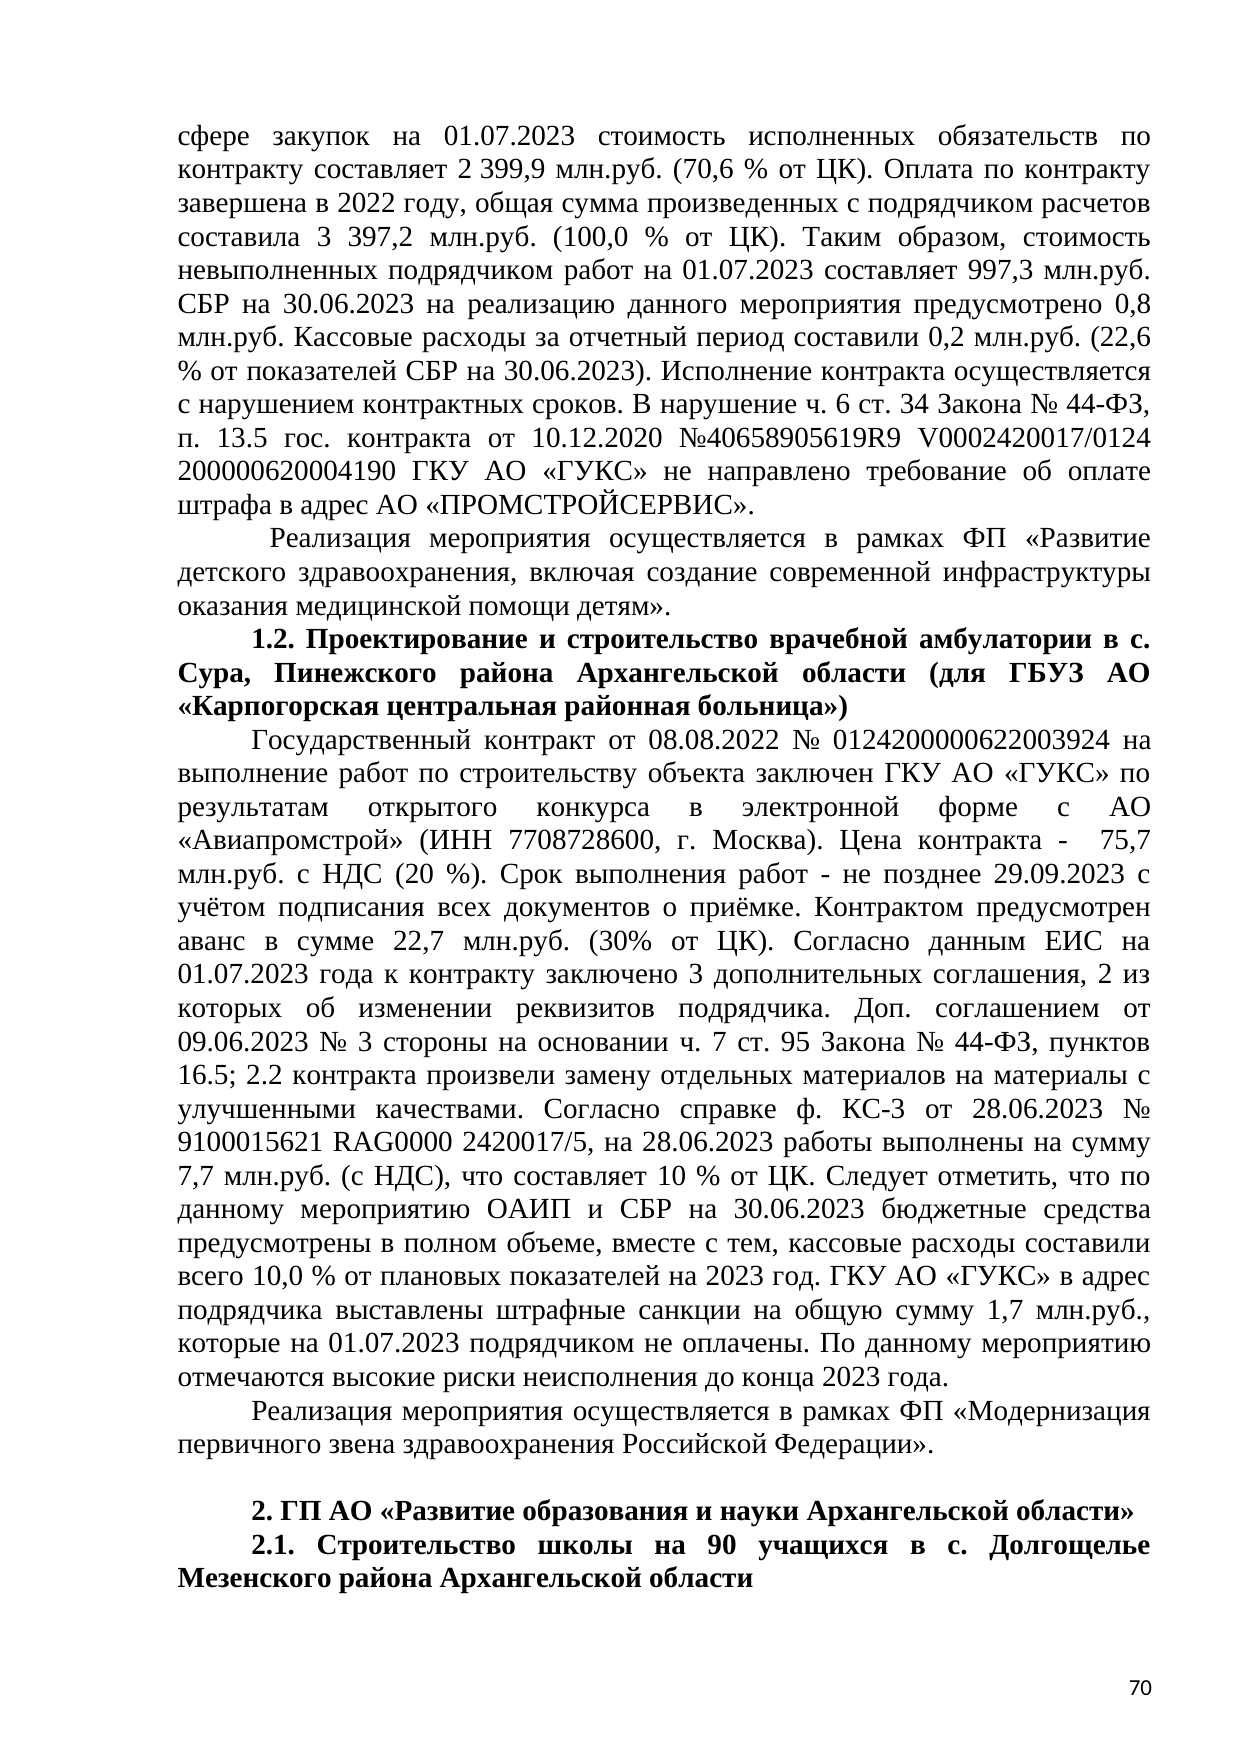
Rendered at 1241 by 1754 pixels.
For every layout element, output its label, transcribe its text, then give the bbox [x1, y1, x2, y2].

text Государственный контракт от 08.08.2022 № 0124200000622003924 на выполнение работ по строительству объекта заключен ГКУ АО «ГУКС» по результатам открытого конкурса в электронной форме с АО «Авиапромстрой» (ИНН 7708728600, г. Москва). Цена контракта - 75,7 млн.руб. с НДС (20 %). Срок выполнения работ - не позднее 29.09.2023 с учётом подписания всех документов о приёмке. Контрактом предусмотрен аванс в сумме 22,7 млн.руб. (30% от ЦК). Согласно данным ЕИС на 01.07.2023 года к контракту заключено 3 дополнительных соглашения, 2 из которых об изменении реквизитов подрядчика. Доп. соглашением от 09.06.2023 № 3 стороны на основании ч. 7 ст. 95 Закона № 44-ФЗ, пунктов 16.5; 2.2 контракта произвели замену отдельных материалов на материалы с улучшенными качествами. Согласно справке ф. КС-3 от 28.06.2023 № 9100015621 RAG0000 2420017/5, на 28.06.2023 работы выполнены на сумму 7,7 млн.руб. (с НДС), что составляет 10 % от ЦК. Следует отметить, что по данному мероприятию ОАИП и СБР на 30.06.2023 бюджетные средства предусмотрены в полном объеме, вместе с тем, кассовые расходы составили всего 10,0 % от плановых показателей на 2023 год. ГКУ АО «ГУКС» в адрес подрядчика выставлены штрафные санкции на общую сумму 1,7 млн.руб., которые на 01.07.2023 подрядчиком не оплачены. По данному мероприятию отмечаются высокие риски неисполнения до конца 2023 года. [177, 722, 1152, 1393]
text 1.2. Проектирование и строительство врачебной амбулатории в с. Сура, Пинежского района Архангельской области (для ГБУЗ АО «Карпогорская центральная районная больница») [177, 621, 1152, 722]
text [177, 118, 1152, 521]
text Реализация мероприятия осуществляется в рамках ФП «Развитие детского здравоохранения, включая создание современной инфраструктуры оказания медицинской помощи детям». [177, 521, 1152, 621]
text Реализация мероприятия осуществляется в рамках ФП «Модернизация первичного звена здравоохранения Российской Федерации». [177, 1393, 1152, 1460]
text 2.1. Строительство школы на 90 учащихся в с. Долгощелье Мезенского района Архангельской области [177, 1527, 1152, 1594]
text 2. ГП АО «Развитие образования и науки Архангельской области» [177, 1493, 1152, 1527]
